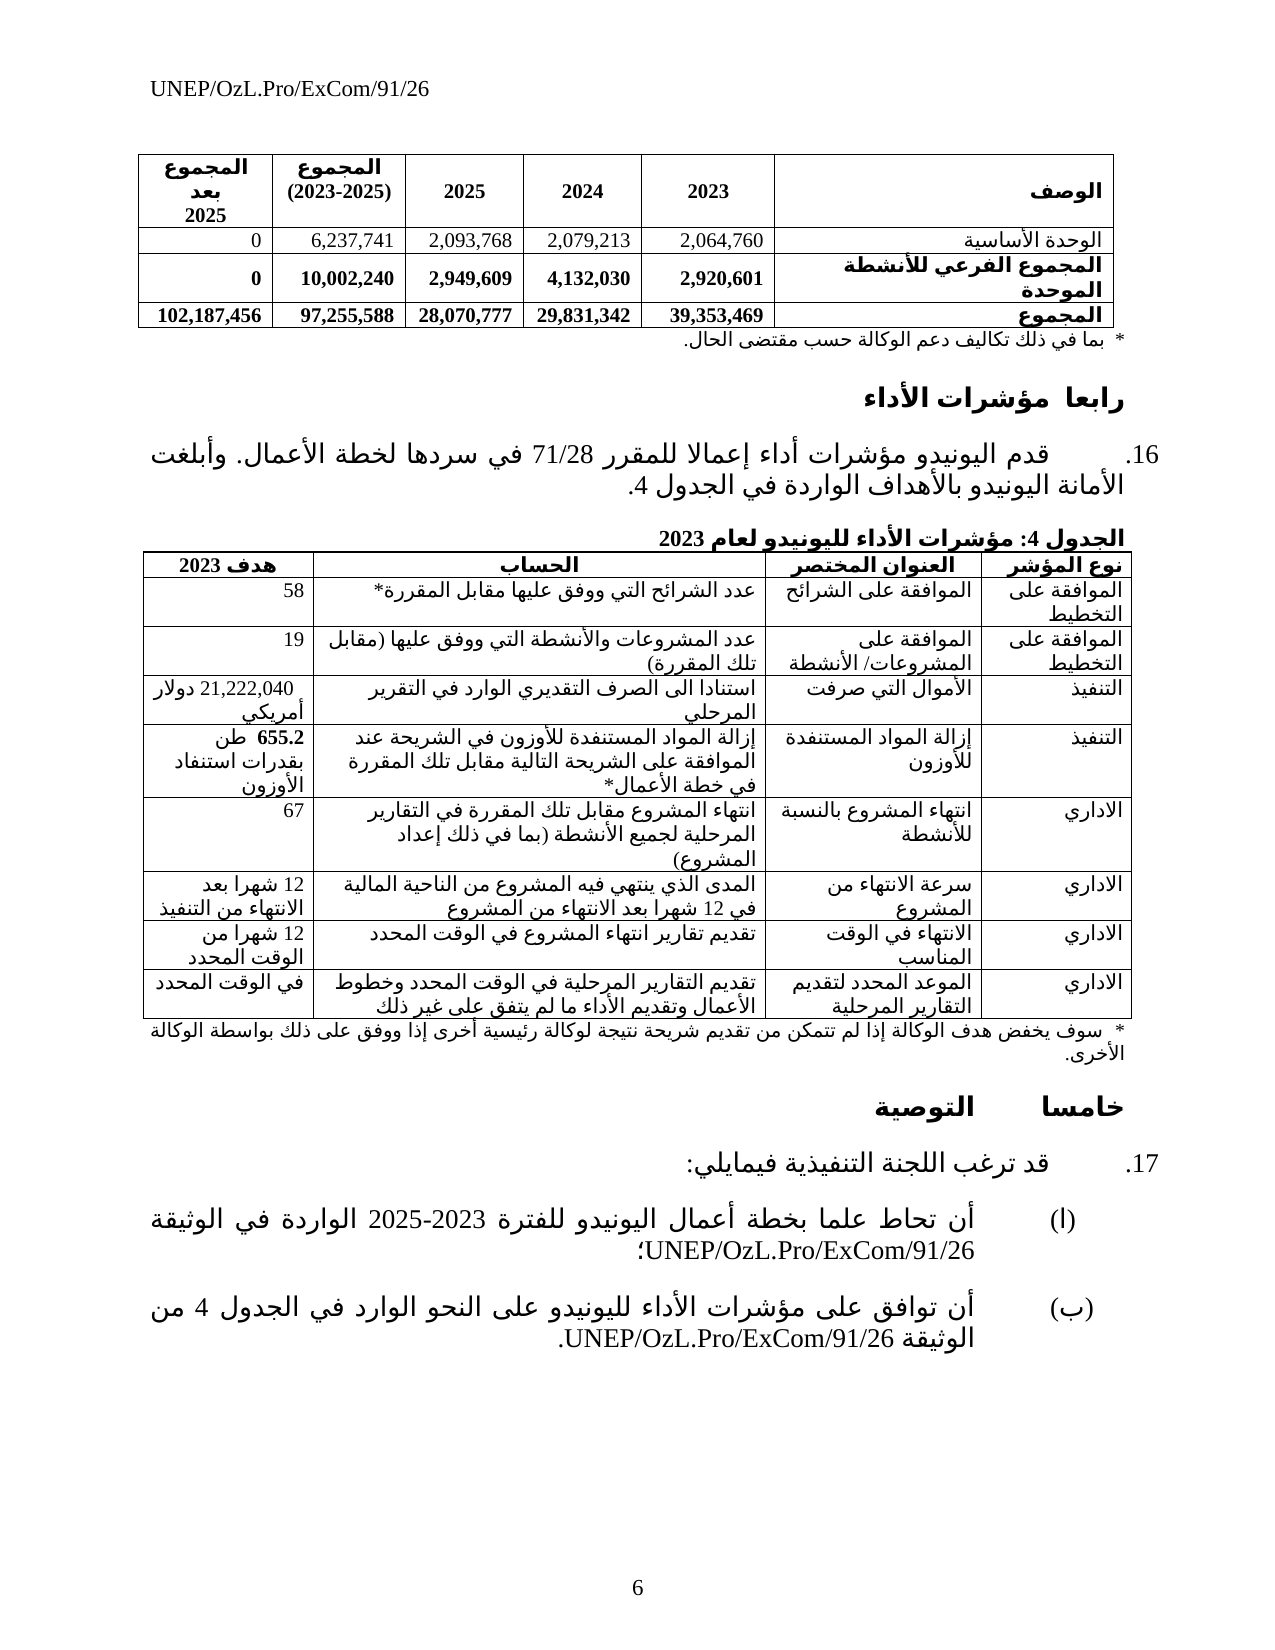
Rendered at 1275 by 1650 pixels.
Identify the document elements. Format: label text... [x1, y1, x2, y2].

table_cell 4,132,030 [524, 254, 641, 302]
table_cell عدد المشروعات والأنشطة التي ووفق عليها (مقابل تلك المقررة) [314, 627, 765, 675]
table_cell سرعة الانتهاء من المشروع [766, 872, 981, 920]
table_cell الاداري [982, 921, 1131, 969]
table_cell 29,831,342 [524, 303, 641, 327]
table_cell الموافقة على المشروعات/ الأنشطة [766, 627, 981, 675]
table_cell المجموع [775, 303, 1113, 327]
table_cell انتهاء المشروع بالنسبة للأنشطة [766, 798, 981, 871]
table_cell الاداري [982, 798, 1131, 871]
table_cell الاداري [982, 970, 1131, 1018]
table_cell 12 شهرا من الوقت المحدد [144, 921, 313, 969]
table_cell المجموع الفرعي للأنشطة الموحدة [775, 254, 1113, 302]
table_cell الأموال التي صرفت [766, 676, 981, 724]
table_cell 39,353,469 [642, 303, 774, 327]
table_header العنوان المختصر [766, 553, 981, 577]
table_header 2023 [642, 155, 774, 227]
table_cell 2,920,601 [642, 254, 774, 302]
text الجدول 4: مؤشرات الأداء لليونيدو لعام 2023 [150, 525, 1125, 551]
title خامسا التوصية [150, 1091, 1125, 1122]
table_cell 6,237,741 [273, 228, 405, 252]
table_cell تقديم تقارير انتهاء المشروع في الوقت المحدد [314, 921, 765, 969]
subtitle أن توافق على مؤشرات الأداء لليونيدو على النحو الوارد في الجدول 4 من الوثيقة UNEP/OzL.Pro/ExCom/91/26. [150, 1291, 1050, 1353]
title رابعا مؤشرات الأداء [150, 382, 1125, 413]
table_cell الانتهاء في الوقت المناسب [766, 921, 981, 969]
table_header 2024 [524, 155, 641, 227]
table_header 2025 [406, 155, 523, 227]
table_cell 2,064,760 [642, 228, 774, 252]
subtitle أن تحاط علما بخطة أعمال اليونيدو للفترة 2023-2025 الواردة في الوثيقة UNEP/OzL.Pro/ExCom/91/26؛ [150, 1203, 1050, 1266]
table_header الحساب [314, 553, 765, 577]
table_cell 0 [139, 228, 272, 252]
subtitle قدم اليونيدو مؤشرات أداء إعمالا للمقرر 71/28 في سردها لخطة الأعمال. وأبلغت الأمانة اليونيدو بالأهداف الواردة في الجدول 4. [150, 438, 1125, 500]
table_header نوع المؤشر [982, 553, 1131, 577]
table_cell إزالة المواد المستنفدة للأوزون في الشريحة عند الموافقة على الشريحة التالية مقابل تلك المقررة في خطة الأعمال* [314, 725, 765, 797]
text * سوف يخفض هدف الوكالة إذا لم تتمكن من تقديم شريحة نتيجة لوكالة رئيسية أخرى إذا ووفق على ذلك بواسطة الوكالة الأخرى. [150, 1019, 1125, 1065]
table_cell الوحدة الأساسية [775, 228, 1113, 252]
table_cell الاداري [982, 872, 1131, 920]
table_cell تقديم التقارير المرحلية في الوقت المحدد وخطوط الأعمال وتقديم الأداء ما لم يتفق على غير ذلك [314, 970, 765, 1018]
table_cell 102,187,456 [139, 303, 272, 327]
table_cell إزالة المواد المستنفدة للأوزون [766, 725, 981, 797]
table_header هدف 2023 [144, 553, 313, 577]
table_cell عدد الشرائح التي ووفق عليها مقابل المقررة* [314, 578, 765, 626]
table_cell المدى الذي ينتهي فيه المشروع من الناحية المالية في 12 شهرا بعد الانتهاء من المشروع [314, 872, 765, 920]
table_cell الموافقة على الشرائح [766, 578, 981, 626]
subtitle قد ترغب اللجنة التنفيذية فيمايلي: [150, 1147, 1125, 1178]
table_cell 21,222,040 دولار أمريكي [144, 676, 313, 724]
table_cell 28,070,777 [406, 303, 523, 327]
text * بما في ذلك تكاليف دعم الوكالة حسب مقتضى الحال. [150, 328, 1125, 351]
table_cell 97,255,588 [273, 303, 405, 327]
table_cell 0 [139, 254, 272, 302]
table_cell التنفيذ [982, 676, 1131, 724]
table_cell 58 [144, 578, 313, 626]
table_cell 19 [144, 627, 313, 675]
table_cell 2,949,609 [406, 254, 523, 302]
table_cell 655.2 طن بقدرات استنفاد الأوزون [144, 725, 313, 797]
table_header المجموع (2023-2025) [273, 155, 405, 227]
table_header المجموع بعد 2025 [139, 155, 272, 227]
table_cell 2,093,768 [406, 228, 523, 252]
table_cell انتهاء المشروع مقابل تلك المقررة في التقارير المرحلية لجميع الأنشطة (بما في ذلك إعداد المشروع) [314, 798, 765, 871]
table_cell 10,002,240 [273, 254, 405, 302]
table_cell 67 [144, 798, 313, 871]
table_cell استنادا الى الصرف التقديري الوارد في التقرير المرحلي [314, 676, 765, 724]
table_cell 12 شهرا بعد الانتهاء من التنفيذ [144, 872, 313, 920]
table_cell التنفيذ [982, 725, 1131, 797]
table_cell الموافقة على التخطيط [982, 578, 1131, 626]
table_header الوصف [775, 155, 1113, 227]
table_cell الموعد المحدد لتقديم التقارير المرحلية [766, 970, 981, 1018]
table_cell في الوقت المحدد [144, 970, 313, 1018]
table_cell الموافقة على التخطيط [982, 627, 1131, 675]
table_cell 2,079,213 [524, 228, 641, 252]
